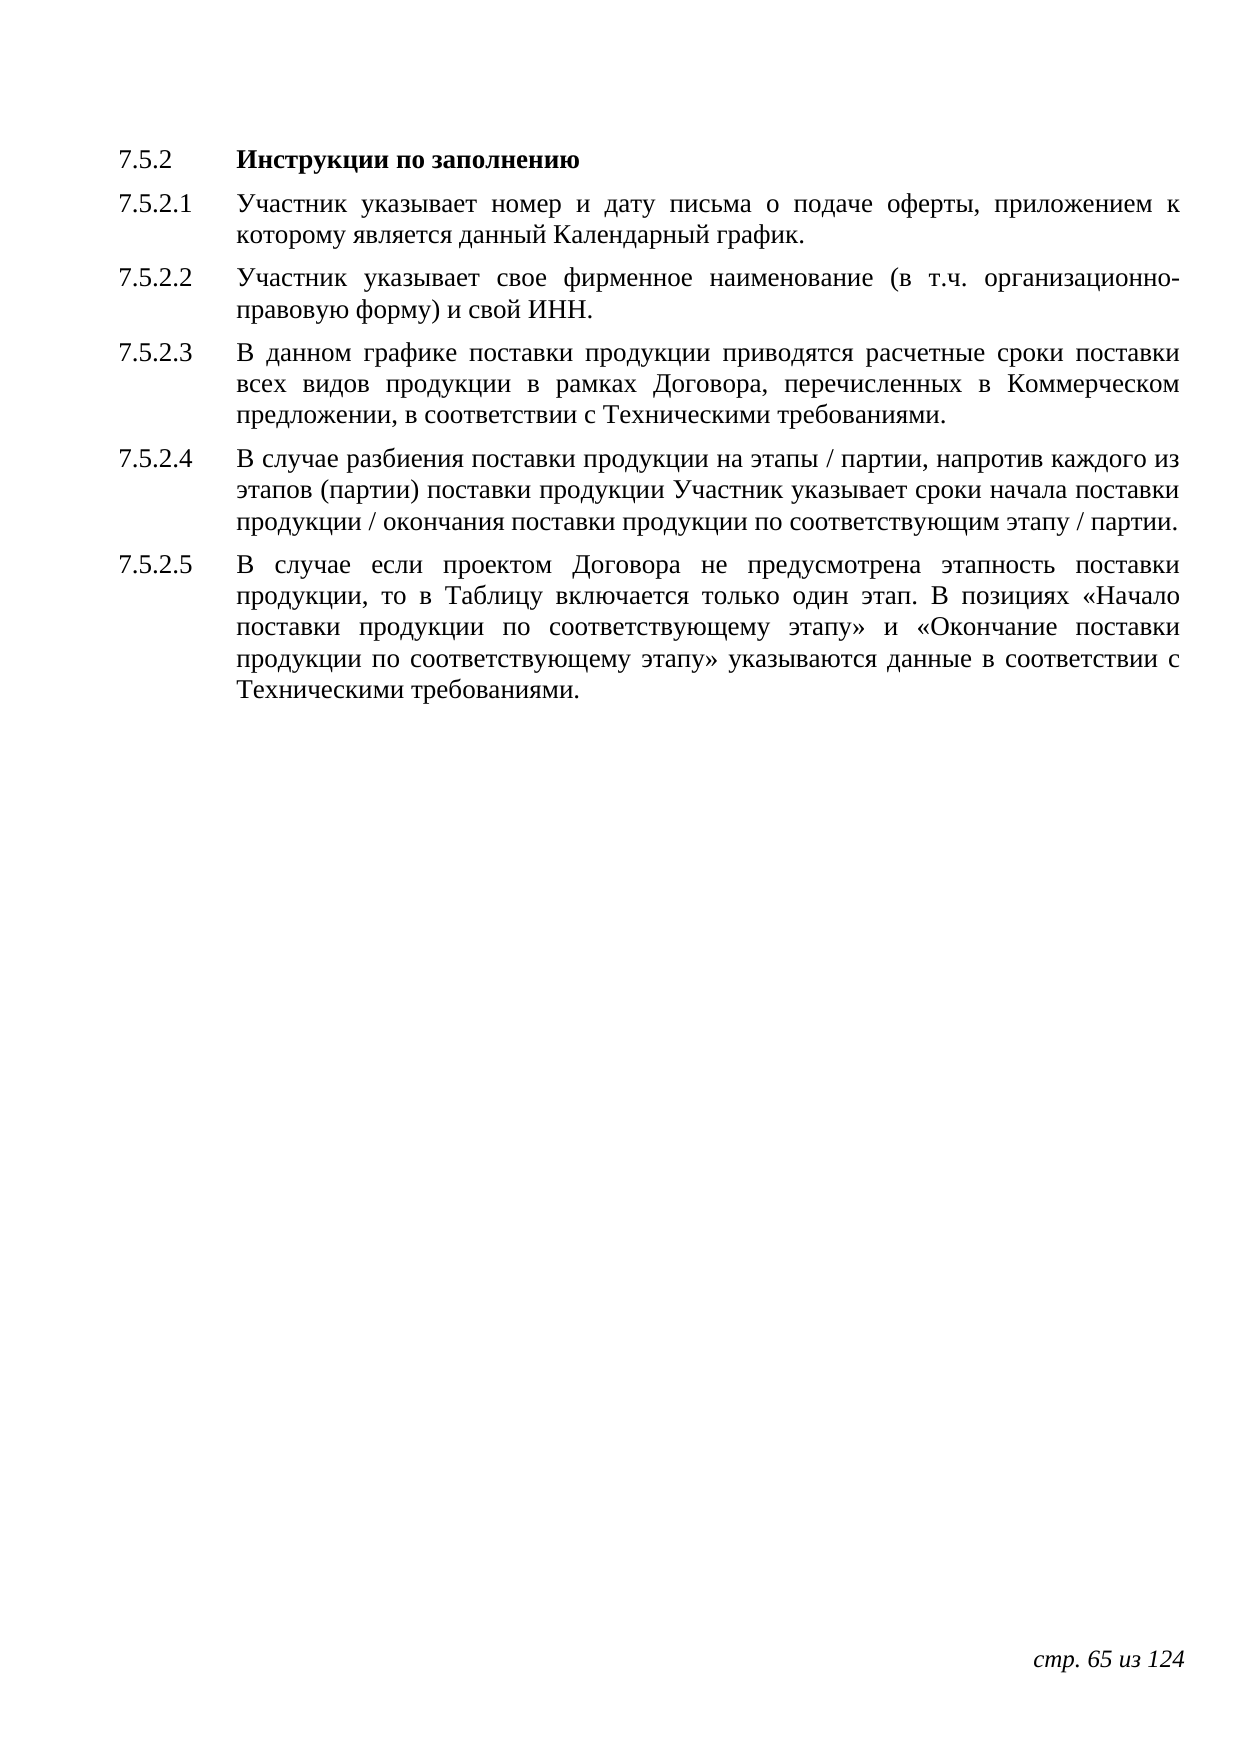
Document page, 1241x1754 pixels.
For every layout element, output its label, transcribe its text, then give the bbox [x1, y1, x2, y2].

text В случае разбиения поставки продукции на этапы / партии, напротив каждого из этапов (партии) поставки продукции Участник указывает сроки начала поставки продукции / окончания поставки продукции по соответствующим этапу / партии. [118, 442, 1181, 536]
text Участник указывает номер и дату письма о подаче оферты, приложением к которому является данный Календарный график. [118, 187, 1181, 249]
text В случае если проектом Договора не предусмотрена этапность поставки продукции, то в Таблицу включается только один этап. В позициях «Начало поставки продукции по соответствующему этапу» и «Окончание поставки продукции по соответствующему этапу» указываются данные в соответствии с Техническими требованиями. [118, 548, 1181, 704]
text В данном графике поставки продукции приводятся расчетные сроки поставки всех видов продукции в рамках Договора, перечисленных в Коммерческом предложении, в соответствии с Техническими требованиями. [118, 336, 1181, 430]
text Участник указывает свое фирменное наименование (в т.ч. организационно-правовую форму) и свой ИНН. [118, 262, 1181, 324]
text Инструкции по заполнению [118, 143, 1181, 174]
